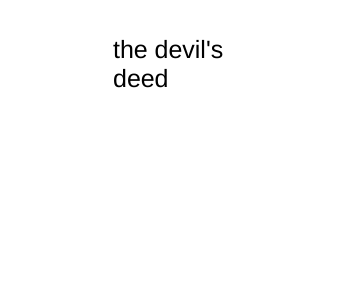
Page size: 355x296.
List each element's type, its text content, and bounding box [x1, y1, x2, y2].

text the devil's deed [113, 35, 242, 93]
